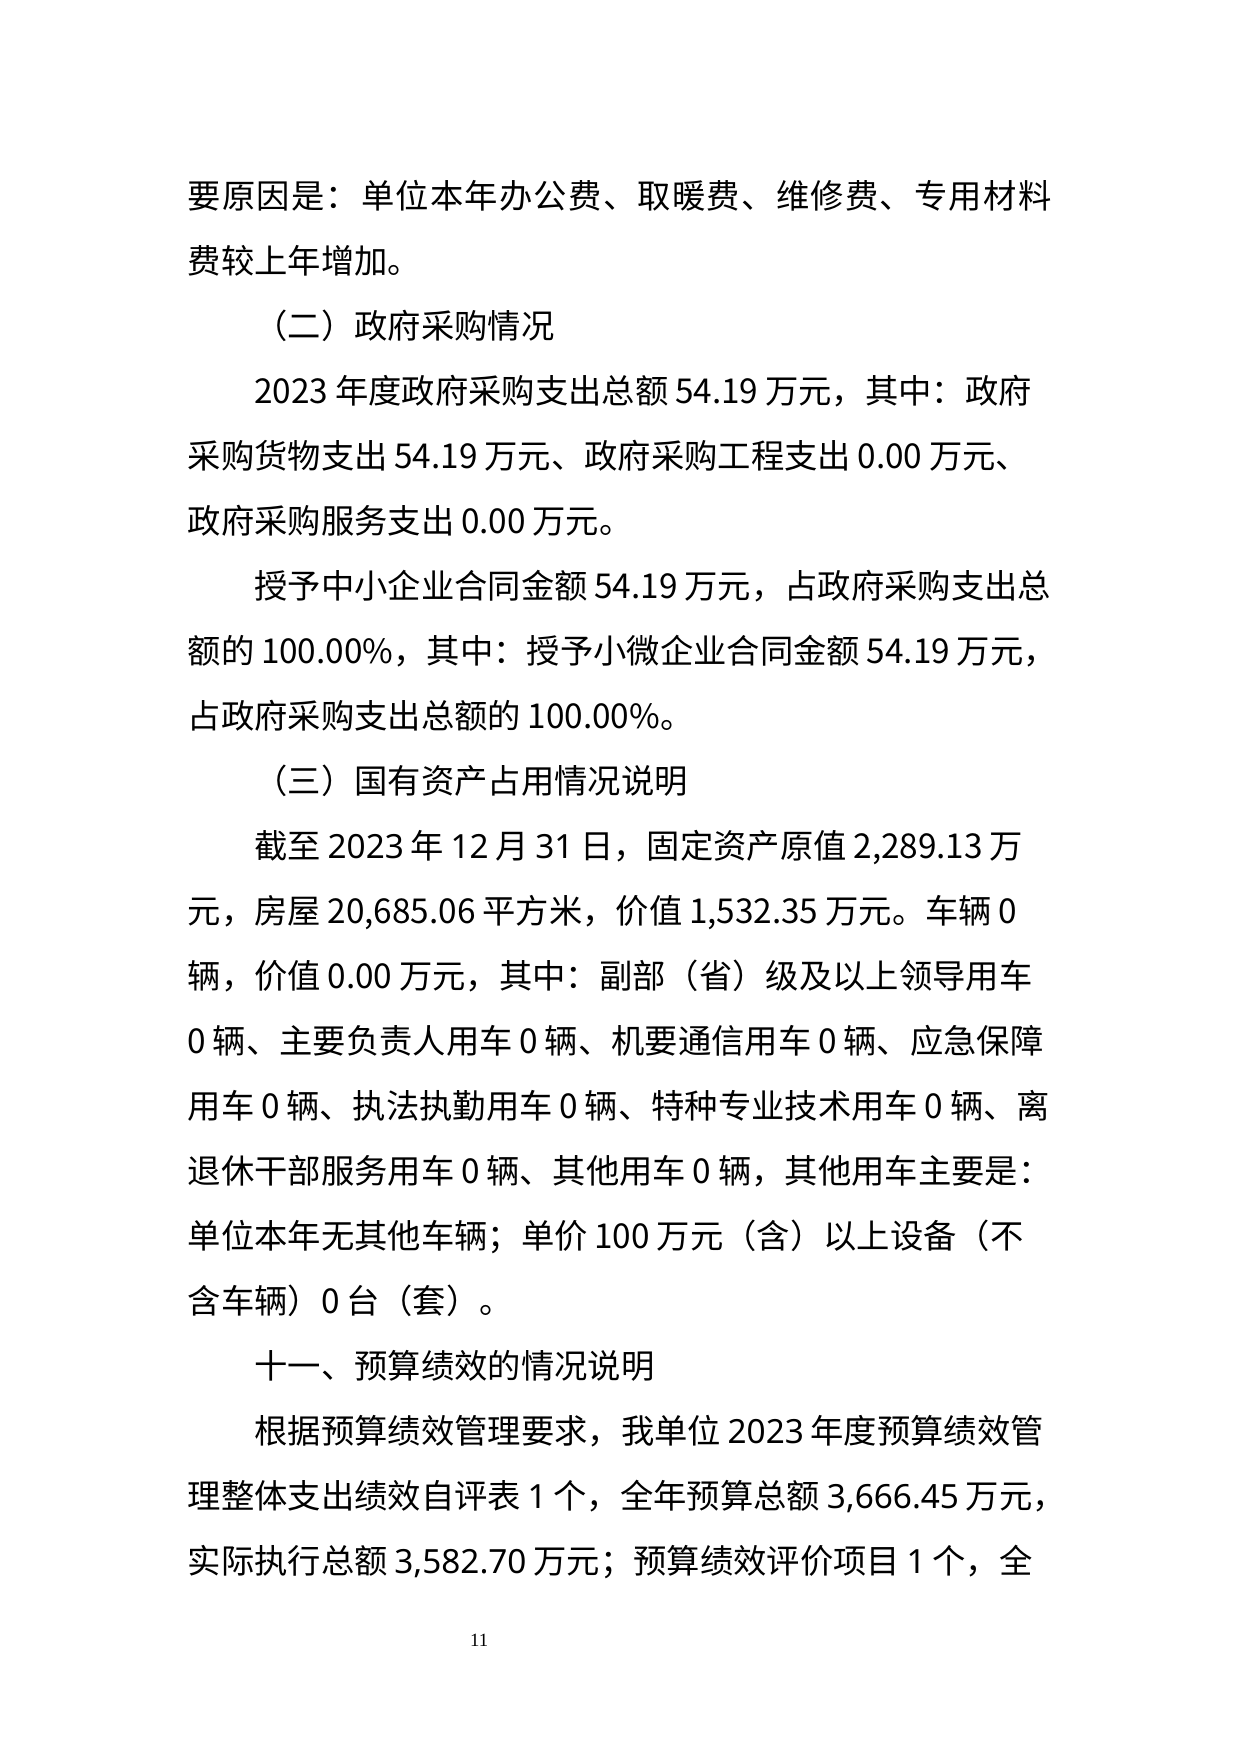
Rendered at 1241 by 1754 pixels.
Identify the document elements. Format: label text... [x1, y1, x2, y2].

text 授予中小企业合同金额54.19万元，占政府采购支出总额的100.00%，其中：授予小微企业合同金额54.19万元，占政府采购支出总额的100.00%。 [187, 552, 1053, 747]
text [187, 162, 1053, 292]
text 截至2023年12月31日，固定资产原值2,289.13万元，房屋20,685.06平方米，价值1,532.35万元。车辆0辆，价值0.00万元，其中：副部（省）级及以上领导用车0辆、主要负责人用车0辆、机要通信用车0辆、应急保障用车0辆、执法执勤用车0辆、特种专业技术用车0辆、离退休干部服务用车0辆、其他用车0辆，其他用车主要是：单位本年无其他车辆；单价100万元（含）以上设备（不含车辆）0台（套）。 [187, 812, 1053, 1332]
text 十一、预算绩效的情况说明 [187, 1332, 1053, 1397]
text 2023年度政府采购支出总额54.19万元，其中：政府采购货物支出54.19万元、政府采购工程支出0.00万元、政府采购服务支出0.00万元。 [187, 357, 1053, 552]
text （三）国有资产占用情况说明 [187, 747, 1053, 812]
text （二）政府采购情况 [187, 292, 1053, 357]
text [187, 1397, 1053, 1592]
